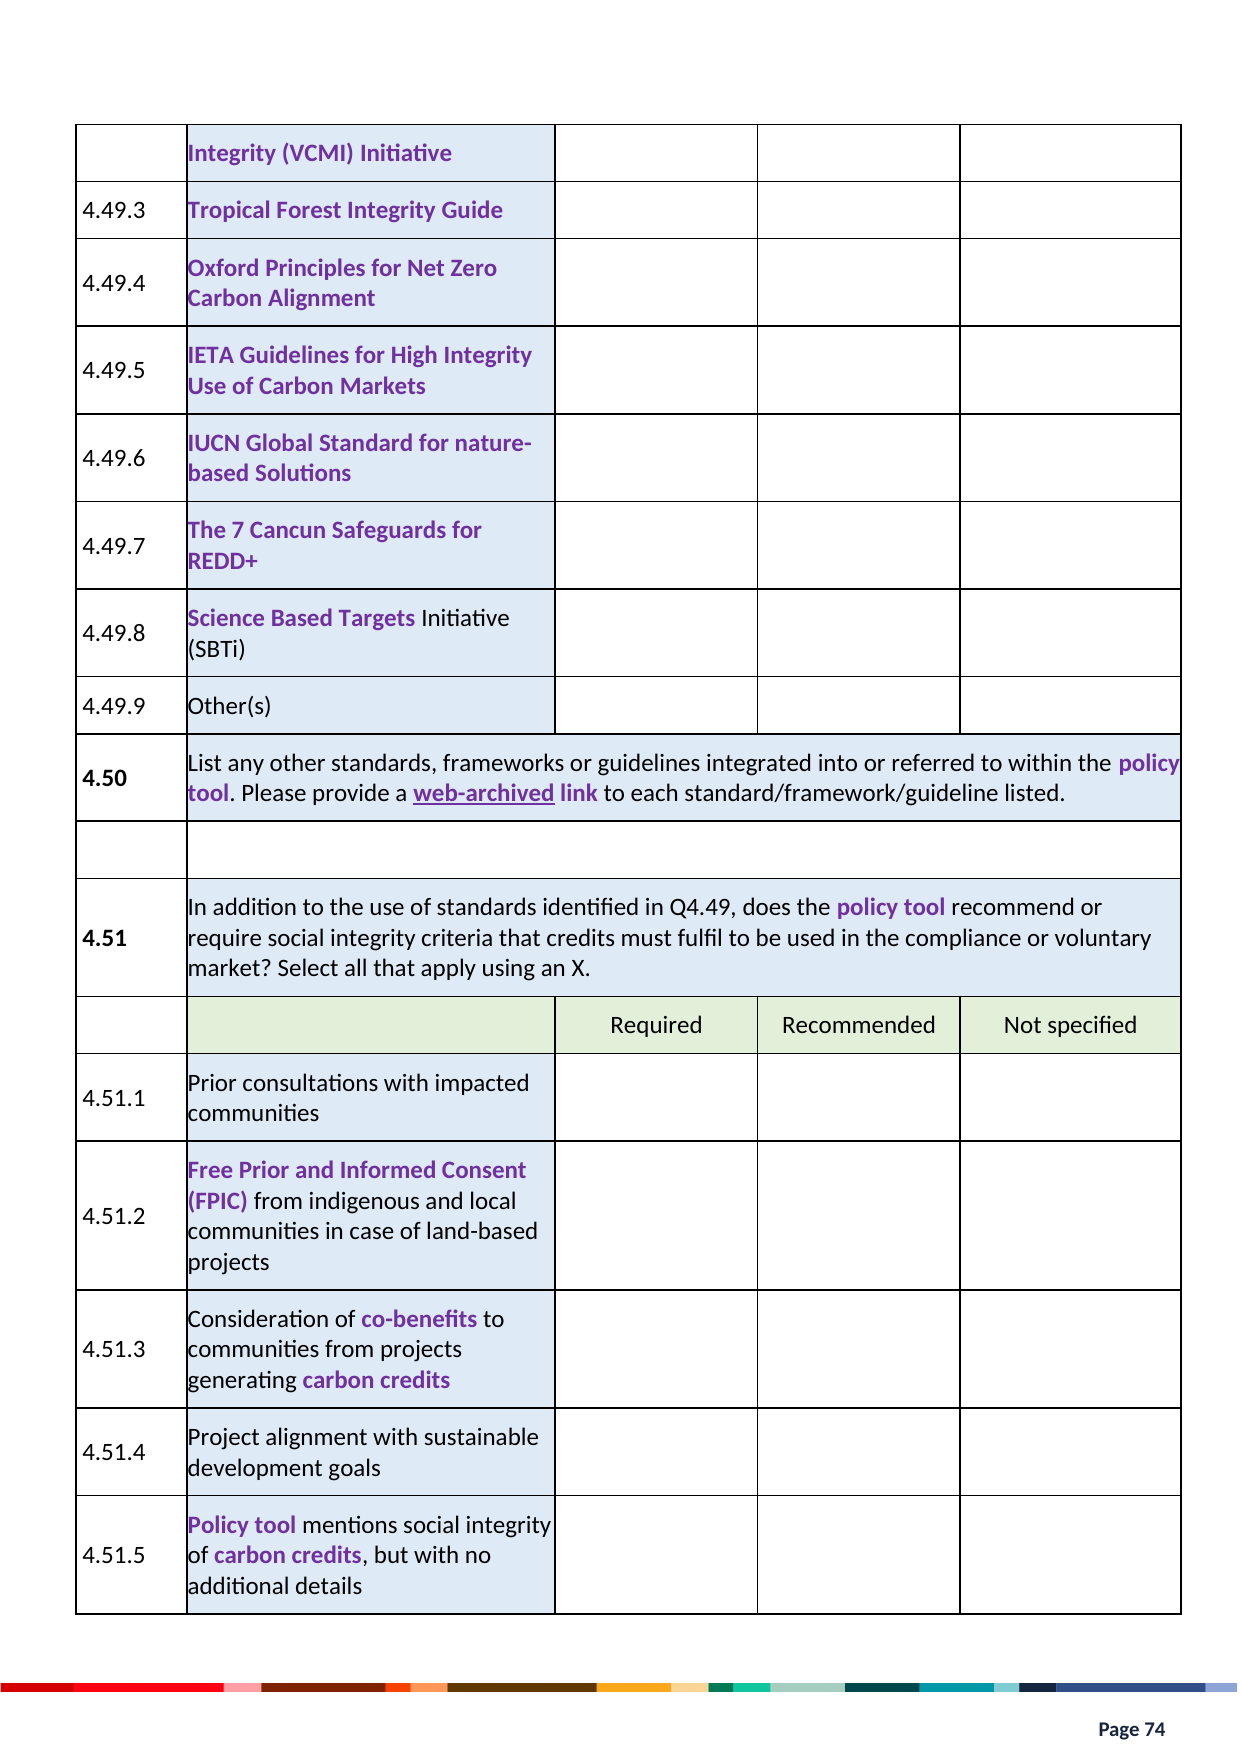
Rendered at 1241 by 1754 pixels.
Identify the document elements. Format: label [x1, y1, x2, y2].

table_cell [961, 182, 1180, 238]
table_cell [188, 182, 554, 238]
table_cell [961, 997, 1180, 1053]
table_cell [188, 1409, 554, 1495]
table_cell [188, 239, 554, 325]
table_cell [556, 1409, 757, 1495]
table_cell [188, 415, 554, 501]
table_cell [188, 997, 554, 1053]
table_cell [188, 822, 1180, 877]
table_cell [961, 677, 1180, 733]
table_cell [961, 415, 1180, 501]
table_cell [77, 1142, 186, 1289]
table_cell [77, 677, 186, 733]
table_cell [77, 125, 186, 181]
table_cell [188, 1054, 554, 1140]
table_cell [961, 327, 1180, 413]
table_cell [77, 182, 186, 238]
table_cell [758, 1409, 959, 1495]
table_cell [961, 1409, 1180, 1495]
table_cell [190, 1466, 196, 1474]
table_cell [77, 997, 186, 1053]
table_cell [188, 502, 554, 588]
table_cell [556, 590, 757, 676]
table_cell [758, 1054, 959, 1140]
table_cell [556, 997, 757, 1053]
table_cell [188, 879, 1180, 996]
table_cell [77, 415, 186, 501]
picture [0, 1683, 1236, 1692]
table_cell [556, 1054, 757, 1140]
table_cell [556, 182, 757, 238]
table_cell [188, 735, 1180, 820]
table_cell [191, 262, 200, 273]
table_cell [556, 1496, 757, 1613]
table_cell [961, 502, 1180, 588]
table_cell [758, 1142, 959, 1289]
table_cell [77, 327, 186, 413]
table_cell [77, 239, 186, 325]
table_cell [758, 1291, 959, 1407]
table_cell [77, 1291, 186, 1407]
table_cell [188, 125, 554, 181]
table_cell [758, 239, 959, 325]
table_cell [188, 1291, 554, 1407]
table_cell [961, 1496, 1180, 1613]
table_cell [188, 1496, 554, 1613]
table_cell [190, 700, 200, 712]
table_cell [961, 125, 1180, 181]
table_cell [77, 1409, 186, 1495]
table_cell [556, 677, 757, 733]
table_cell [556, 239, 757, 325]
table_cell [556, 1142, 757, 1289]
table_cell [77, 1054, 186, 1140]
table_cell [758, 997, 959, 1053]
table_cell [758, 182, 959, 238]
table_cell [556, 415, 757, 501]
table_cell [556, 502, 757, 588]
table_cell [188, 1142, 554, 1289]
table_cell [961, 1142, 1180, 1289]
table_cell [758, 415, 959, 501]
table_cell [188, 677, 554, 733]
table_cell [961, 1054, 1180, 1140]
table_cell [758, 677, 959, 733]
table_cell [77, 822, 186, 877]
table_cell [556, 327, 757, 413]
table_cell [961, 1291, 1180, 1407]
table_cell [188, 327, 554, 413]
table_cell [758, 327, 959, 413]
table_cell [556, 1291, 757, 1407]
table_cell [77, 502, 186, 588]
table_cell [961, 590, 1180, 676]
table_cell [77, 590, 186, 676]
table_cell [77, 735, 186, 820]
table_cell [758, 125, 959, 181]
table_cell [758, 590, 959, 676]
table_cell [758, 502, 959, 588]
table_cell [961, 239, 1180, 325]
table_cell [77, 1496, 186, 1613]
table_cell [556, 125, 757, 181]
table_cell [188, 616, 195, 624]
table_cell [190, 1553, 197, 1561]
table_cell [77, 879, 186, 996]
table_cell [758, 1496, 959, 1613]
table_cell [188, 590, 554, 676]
